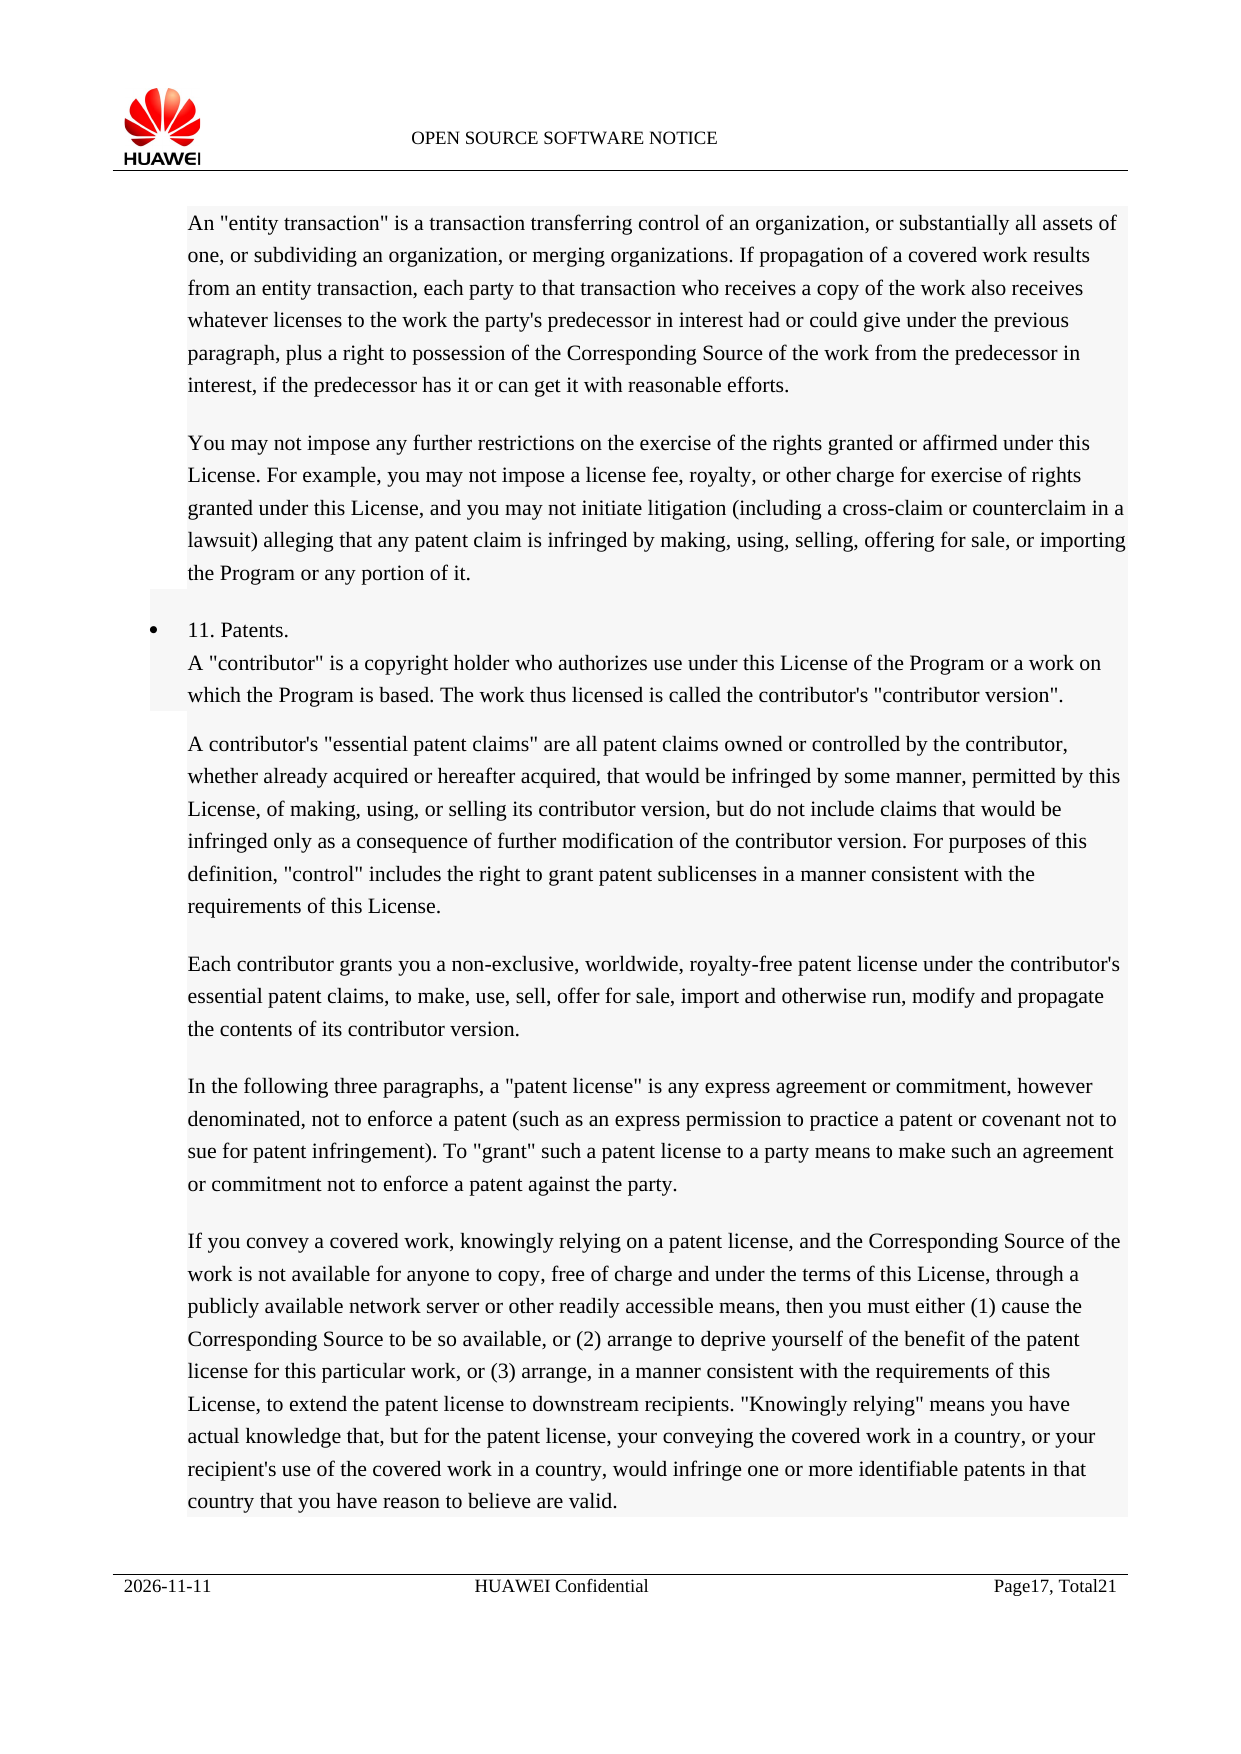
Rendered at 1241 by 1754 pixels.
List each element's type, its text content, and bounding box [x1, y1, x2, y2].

text Each contributor grants you a non-exclusive, worldwide, royalty-free patent license under the contributor's essential patent claims, to make, use, sell, offer for sale, import and otherwise run, modify and propagate the contents of its contributor version. [187, 947, 1128, 1044]
picture [124, 88, 201, 165]
list 11. Patents. A "contributor" is a copyright holder who authorizes use under this License of the Program or a work on which the Program is based. The work thus licensed is called the contributor's "contributor version". [150, 614, 1128, 711]
text If you convey a covered work, knowingly relying on a patent license, and the Corresponding Source of the work is not available for anyone to copy, free of charge and under the terms of this License, through a publicly available network server or other readily accessible means, then you must either (1) cause the Corresponding Source to be so available, or (2) arrange to deprive yourself of the benefit of the patent license for this particular work, or (3) arrange, in a manner consistent with the requirements of this License, to extend the patent license to downstream recipients. "Knowingly relying" means you have actual knowledge that, but for the patent license, your conveying the covered work in a country, or your recipient's use of the covered work in a country, would infringe one or more identifiable patents in that country that you have reason to believe are valid. [187, 1224, 1128, 1517]
text In the following three paragraphs, a "patent license" is any express agreement or commitment, however denominated, not to enforce a patent (such as an express permission to practice a patent or covenant not to sue for patent infringement). To "grant" such a patent license to a party means to make such an agreement or commitment not to enforce a patent against the party. [187, 1069, 1128, 1199]
text A contributor's "essential patent claims" are all patent claims owned or controlled by the contributor, whether already acquired or hereafter acquired, that would be infringed by some manner, permitted by this License, of making, using, or selling its contributor version, but do not include claims that would be infringed only as a consequence of further modification of the contributor version. For purposes of this definition, "control" includes the right to grant patent sublicenses in a manner consistent with the requirements of this License. [187, 727, 1128, 922]
text An "entity transaction" is a transaction transferring control of an organization, or substantially all assets of one, or subdividing an organization, or merging organizations. If propagation of a covered work results from an entity transaction, each party to that transaction who receives a copy of the work also receives whatever licenses to the work the party's predecessor in interest had or could give under the previous paragraph, plus a right to possession of the Corresponding Source of the work from the predecessor in interest, if the predecessor has it or can get it with reasonable efforts. [187, 206, 1128, 401]
text You may not impose any further restrictions on the exercise of the rights granted or affirmed under this License. For example, you may not impose a license fee, royalty, or other charge for exercise of rights granted under this License, and you may not initiate litigation (including a cross-claim or counterclaim in a lawsuit) alleging that any patent claim is infringed by making, using, selling, offering for sale, or importing the Program or any portion of it. [187, 426, 1128, 589]
